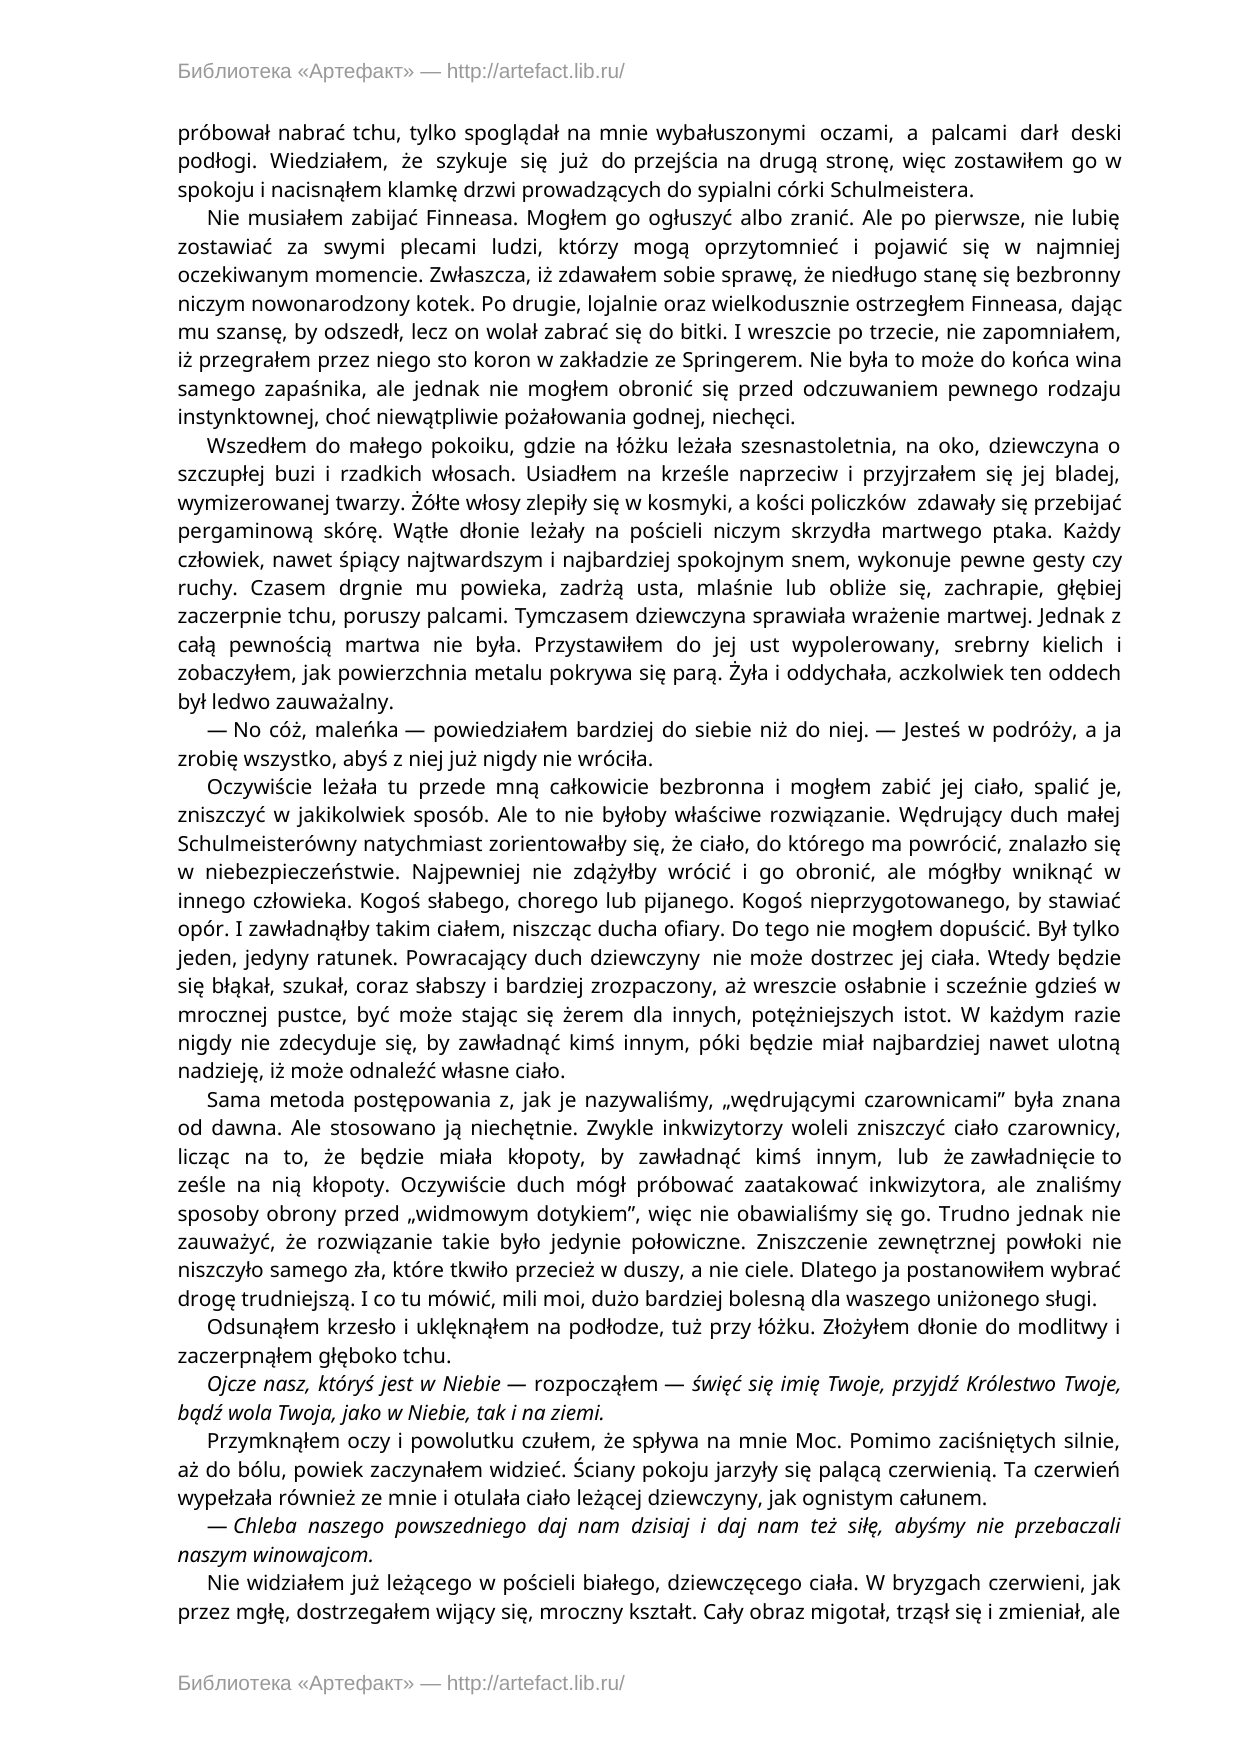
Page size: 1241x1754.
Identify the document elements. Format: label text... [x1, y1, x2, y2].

text Ojcze nasz, któryś jest w Niebie — rozpocząłem — święć się imię Twoje, przyjdź Królestwo Twoje, bądź wola Twoja, jako w Niebie, tak i na ziemi. [177, 1369, 1122, 1426]
text — No cóż, maleńka — powiedziałem bardziej do siebie niż do niej. — Jesteś w podróży, a ja zrobię wszystko, abyś z niej już nigdy nie wróciła. [177, 715, 1122, 772]
text — Chleba naszego powszedniego daj nam dzisiaj i daj nam też siłę, abyśmy nie przebaczali naszym winowajcom. [177, 1512, 1122, 1568]
text Przymknąłem oczy i powolutku czułem, że spływa na mnie Moc. Pomimo zaciśniętych silnie, aż do bólu, powiek zaczynałem widzieć. Ściany pokoju jarzyły się palącą czerwienią. Ta czerwień wypełzała również ze mnie i otulała ciało leżącej dziewczyny, jak ognistym całunem. [177, 1426, 1122, 1512]
text Sama metoda postępowania z, jak je nazywaliśmy, „wędrującymi czarownicami” była znana od dawna. Ale stosowano ją niechętnie. Zwykle inkwizytorzy woleli zniszczyć ciało czarownicy, licząc na to, że będzie miała kłopoty, by zawładnąć kimś innym, lub że zawładnięcie to ześle na nią kłopoty. Oczywiście duch mógł próbować zaatakować inkwizytora, ale znaliśmy sposoby obrony przed „widmowym dotykiem”, więc nie obawialiśmy się go. Trudno jednak nie zauważyć, że rozwiązanie takie było jedynie połowiczne. Zniszczenie zewnętrznej powłoki nie niszczyło samego zła, które tkwiło przecież w duszy, a nie ciele. Dlatego ja postanowiłem wybrać drogę trudniejszą. I co tu mówić, mili moi, dużo bardziej bolesną dla waszego uniżonego sługi. [177, 1085, 1122, 1312]
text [177, 1568, 1122, 1625]
text Odsunąłem krzesło i uklęknąłem na podłodze, tuż przy łóżku. Złożyłem dłonie do modlitwy i zaczerpnąłem głęboko tchu. [177, 1312, 1122, 1369]
text Nie musiałem zabijać Finneasa. Mogłem go ogłuszyć albo zranić. Ale po pierwsze, nie lubię zostawiać za swymi plecami ludzi, którzy mogą oprzytomnieć i pojawić się w najmniej oczekiwanym momencie. Zwłaszcza, iż zdawałem sobie sprawę, że niedługo stanę się bezbronny niczym nowonarodzony kotek. Po drugie, lojalnie oraz wielkodusznie ostrzegłem Finneasa, dając mu szansę, by odszedł, lecz on wolał zabrać się do bitki. I wreszcie po trzecie, nie zapomniałem, iż przegrałem przez niego sto koron w zakładzie ze Springerem. Nie była to może do końca wina samego zapaśnika, ale jednak nie mogłem obronić się przed odczuwaniem pewnego rodzaju instynktownej, choć niewątpliwie pożałowania godnej, niechęci. [177, 203, 1122, 431]
text Oczywiście leżała tu przede mną całkowicie bezbronna i mogłem zabić jej ciało, spalić je, zniszczyć w jakikolwiek sposób. Ale to nie byłoby właściwe rozwiązanie. Wędrujący duch małej Schulmeisterówny natychmiast zorientowałby się, że ciało, do którego ma powrócić, znalazło się w niebezpieczeństwie. Najpewniej nie zdążyłby wrócić i go obronić, ale mógłby wniknąć w innego człowieka. Kogoś słabego, chorego lub pijanego. Kogoś nieprzygotowanego, by stawiać opór. I zawładnąłby takim ciałem, niszcząc ducha ofiary. Do tego nie mogłem dopuścić. Był tylko jeden, jedyny ratunek. Powracający duch dziewczyny nie może dostrzec jej ciała. Wtedy będzie się błąkał, szukał, coraz słabszy i bardziej zrozpaczony, aż wreszcie osłabnie i sczeźnie gdzieś w mrocznej pustce, być może stając się żerem dla innych, potężniejszych istot. W każdym razie nigdy nie zdecyduje się, by zawładnąć kimś innym, póki będzie miał najbardziej nawet ulotną nadzieję, iż może odnaleźć własne ciało. [177, 772, 1122, 1085]
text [177, 118, 1122, 203]
text Wszedłem do małego pokoiku, gdzie na łóżku leżała szesnastoletnia, na oko, dziewczyna o szczupłej buzi i rzadkich włosach. Usiadłem na krześle naprzeciw i przyjrzałem się jej bladej, wymizerowanej twarzy. Żółte włosy zlepiły się w kosmyki, a kości policzków zdawały się przebijać pergaminową skórę. Wątłe dłonie leżały na pościeli niczym skrzydła martwego ptaka. Każdy człowiek, nawet śpiący najtwardszym i najbardziej spokojnym snem, wykonuje pewne gesty czy ruchy. Czasem drgnie mu powieka, zadrżą usta, mlaśnie lub obliże się, zachrapie, głębiej zaczerpnie tchu, poruszy palcami. Tymczasem dziewczyna sprawiała wrażenie martwej. Jednak z całą pewnością martwa nie była. Przystawiłem do jej ust wypolerowany, srebrny kielich i zobaczyłem, jak powierzchnia metalu pokrywa się parą. Żyła i oddychała, aczkolwiek ten oddech był ledwo zauważalny. [177, 431, 1122, 715]
